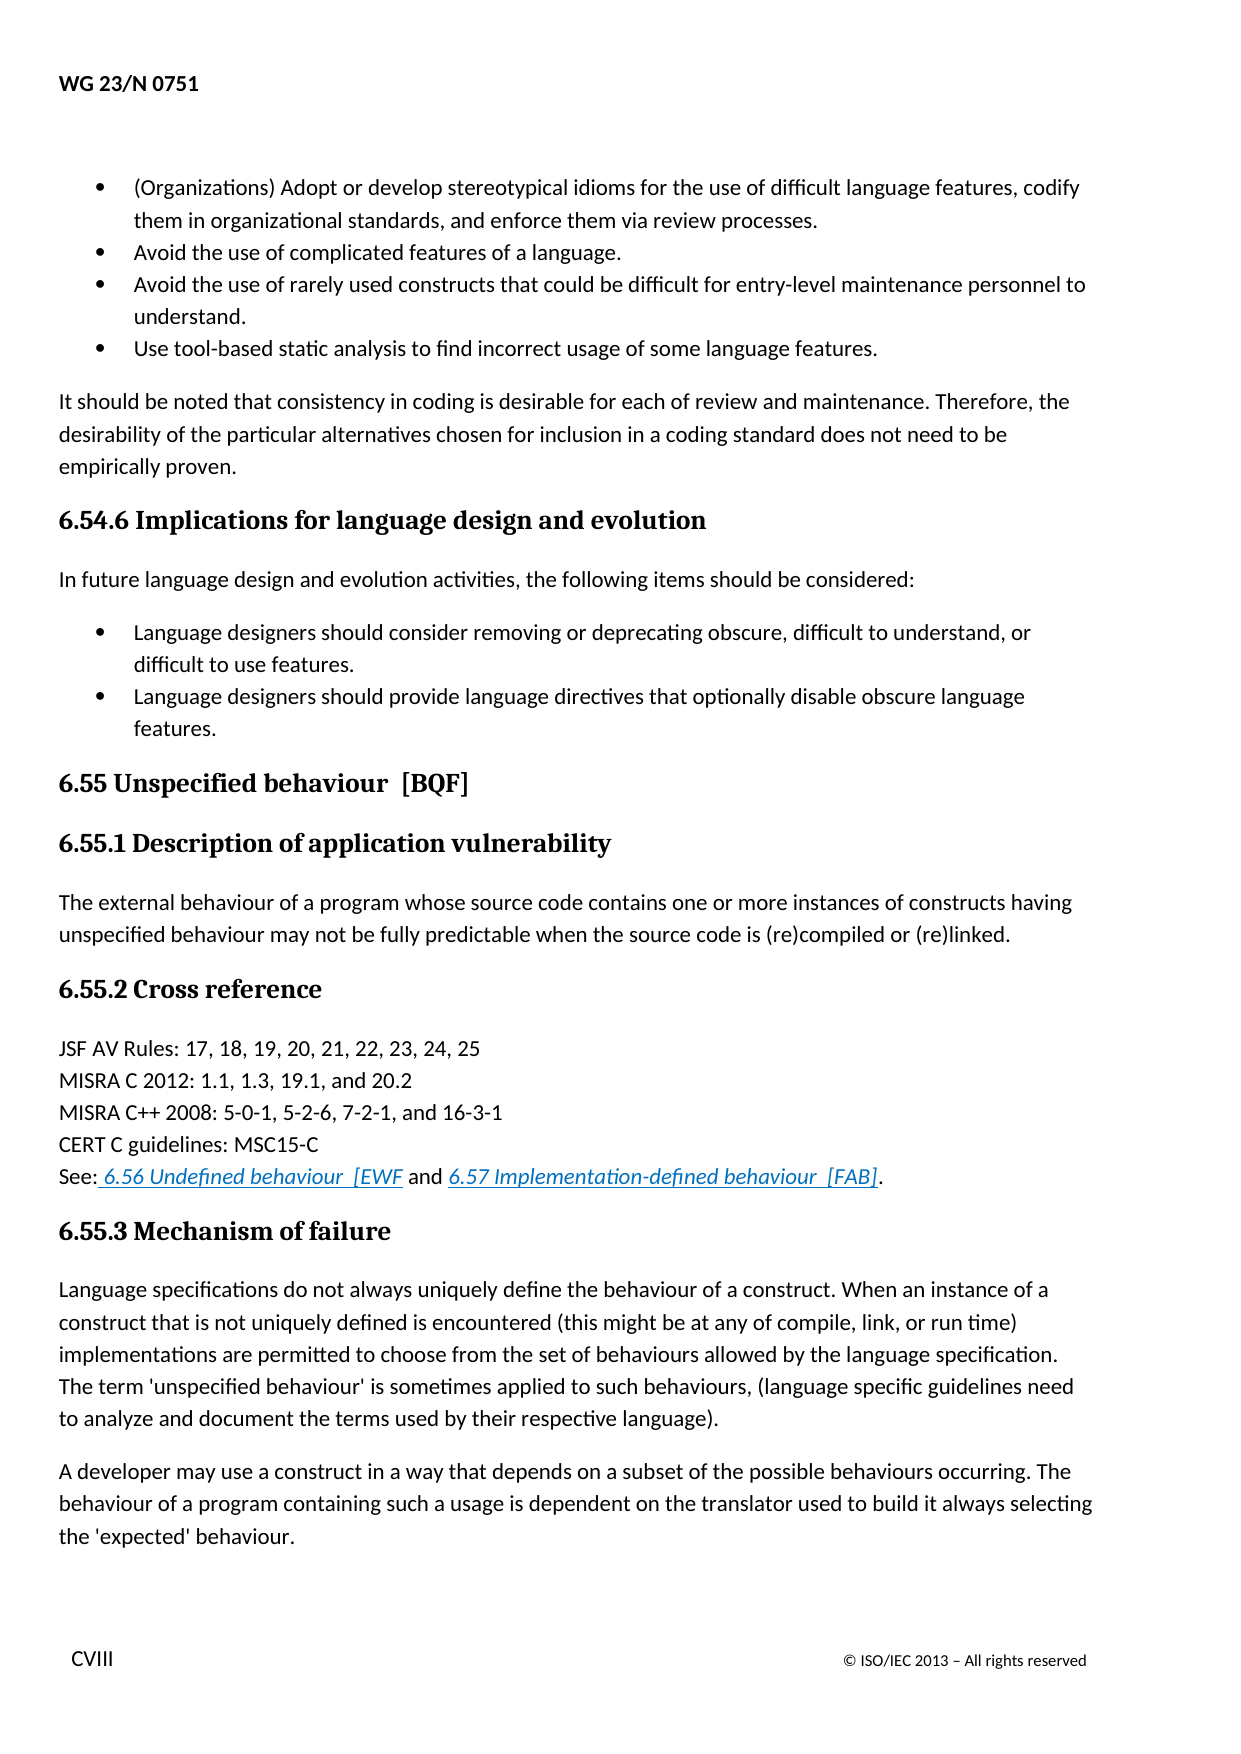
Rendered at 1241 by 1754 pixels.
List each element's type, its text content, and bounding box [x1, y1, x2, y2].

subtitle 6.55.2 Cross reference [58, 974, 1099, 1005]
list Language designers should provide language directives that optionally disable obscure language features. [96, 682, 1099, 743]
text MISRA C 2012: 1.1, 1.3, 19.1, and 20.2 [58, 1066, 1099, 1094]
list (Organizations) Adopt or develop stereotypical idioms for the use of difficult language features, codify them in organizational standards, and enforce them via review processes. [96, 173, 1099, 234]
subtitle 6.54.6 Implications for language design and evolution [58, 505, 1099, 536]
list Avoid the use of rarely used constructs that could be difficult for entry-level maintenance personnel to understand. [96, 270, 1099, 330]
text Language specifications do not always uniquely define the behaviour of a construct. When an instance of a construct that is not uniquely defined is encountered (this might be at any of compile, link, or run time) implementations are permitted to choose from the set of behaviours allowed by the language specification. The term 'unspecified behaviour' is sometimes applied to such behaviours, (language specific guidelines need to analyze and document the terms used by their respective language). [58, 1276, 1099, 1432]
text It should be noted that consistency in coding is desirable for each of review and maintenance. Therefore, the desirability of the particular alternatives chosen for inclusion in a coding standard does not need to be empirically proven. [58, 387, 1099, 480]
subtitle 6.55.1 Description of application vulnerability [58, 828, 1099, 859]
text MISRA C++ 2008: 5-0-1, 5-2-6, 7-2-1, and 16-3-1 [58, 1098, 1099, 1126]
list Use tool-based static analysis to find incorrect usage of some language features. [96, 334, 1099, 362]
text The external behaviour of a program whose source code contains one or more instances of constructs having unspecified behaviour may not be fully predictable when the source code is (re)compiled or (re)linked. [58, 888, 1099, 949]
subtitle 6.55.3 Mechanism of failure [58, 1216, 1099, 1247]
text JSF AV Rules: 17, 18, 19, 20, 21, 22, 23, 24, 25 [58, 1034, 1099, 1062]
list Avoid the use of complicated features of a language. [96, 238, 1099, 266]
subtitle 6.55 Unspecified behaviour [BQF] [58, 768, 1099, 799]
text A developer may use a construct in a way that depends on a subset of the possible behaviours occurring. The behaviour of a program containing such a usage is dependent on the translator used to build it always selecting the 'expected' behaviour. [58, 1457, 1099, 1550]
text See: 6.56 Undefined behaviour [EWF and 6.57 Implementation-defined behaviour [FAB]. [58, 1162, 1099, 1191]
text In future language design and evolution activities, the following items should be considered: [58, 565, 1099, 593]
list Language designers should consider removing or deprecating obscure, difficult to understand, or difficult to use features. [96, 618, 1099, 678]
text CERT C guidelines: MSC15-C [58, 1130, 1099, 1158]
